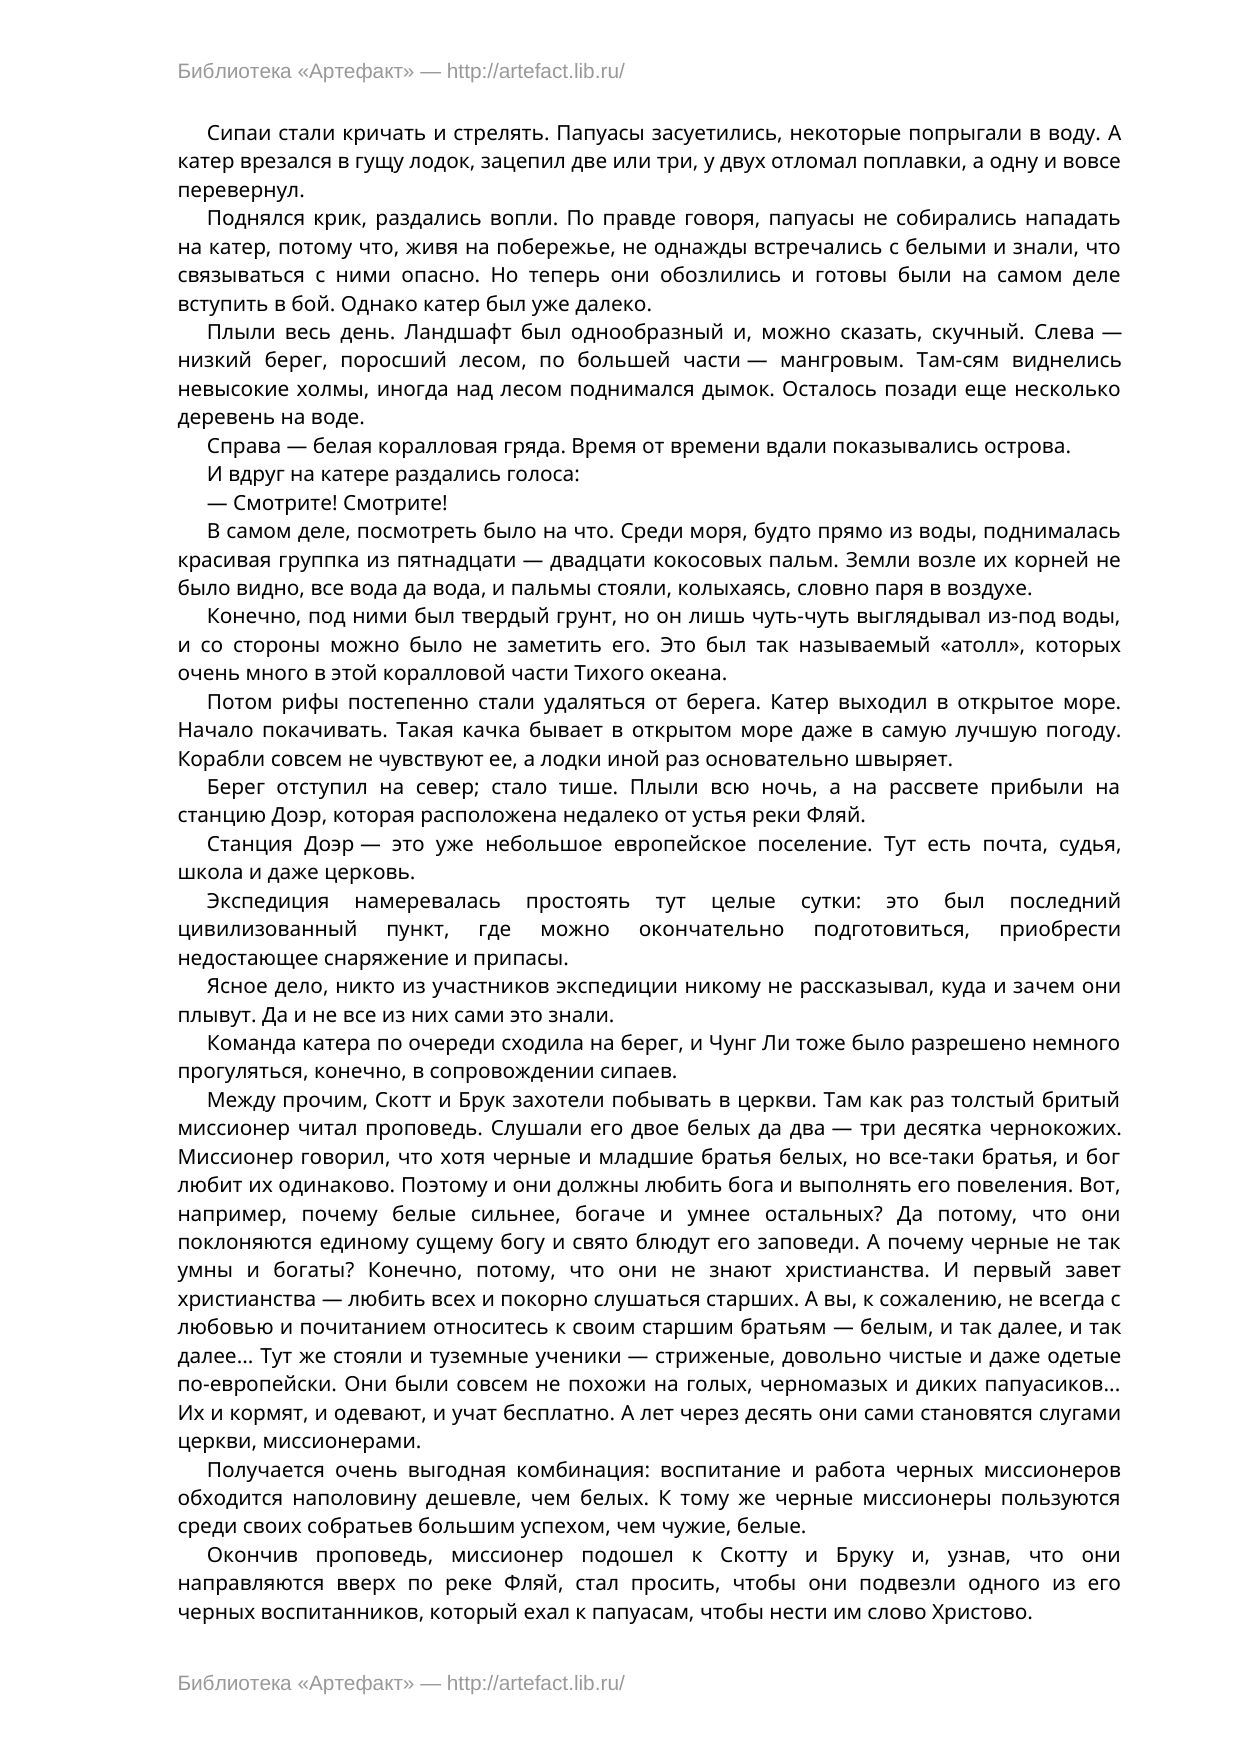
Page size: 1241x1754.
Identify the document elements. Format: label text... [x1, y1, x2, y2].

text Экспедиция намеревалась простоять тут целые сутки: это был последний цивилизованный пункт, где можно окончательно подготовиться, приобрести недостающее снаряжение и припасы. [177, 886, 1122, 971]
text Получается очень выгодная комбинация: воспитание и работа черных миссионеров обходится наполовину дешевле, чем белых. К тому же черные миссионеры пользуются среди своих собратьев большим успехом, чем чужие, белые. [177, 1455, 1122, 1540]
text Окончив проповедь, миссионер подошел к Скотту и Бруку и, узнав, что они направляются вверх по реке Фляй, стал просить, чтобы они подвезли одного из его черных воспитанников, который ехал к папуасам, чтобы нести им слово Христово. [177, 1540, 1122, 1625]
text И вдруг на катере раздались голоса: [177, 459, 1122, 488]
text Между прочим, Скотт и Брук захотели побывать в церкви. Там как раз толстый бритый миссионер читал проповедь. Слушали его двое белых да два — три десятка чернокожих. Миссионер говорил, что хотя черные и младшие братья белых, но все-таки братья, и бог любит их одинаково. Поэтому и они должны любить бога и выполнять его повеления. Вот, например, почему белые сильнее, богаче и умнее остальных? Да потому, что они поклоняются единому сущему богу и свято блюдут его заповеди. А почему черные не так умны и богаты? Конечно, потому, что они не знают христианства. И первый завет христианства — любить всех и покорно слушаться старших. А вы, к сожалению, не всегда с любовью и почитанием относитесь к своим старшим братьям — белым, и так далее, и так далее... Тут же стояли и туземные ученики — стриженые, довольно чистые и даже одетые по-европейски. Они были совсем не похожи на голых, черномазых и диких папуасиков... Их и кормят, и одевают, и учат бесплатно. А лет через десять они сами становятся слугами церкви, миссионерами. [177, 1085, 1122, 1455]
text Конечно, под ними был твердый грунт, но он лишь чуть-чуть выглядывал из-под воды, и со стороны можно было не заметить его. Это был так называемый «атолл», которых очень много в этой коралловой части Тихого океана. [177, 602, 1122, 687]
text Сипаи стали кричать и стрелять. Папуасы засуетились, некоторые попрыгали в воду. А катер врезался в гущу лодок, зацепил две или три, у двух отломал поплавки, а одну и вовсе перевернул. [177, 118, 1122, 203]
text Поднялся крик, раздались вопли. По правде говоря, папуасы не собирались нападать на катер, потому что, живя на побережье, не однажды встречались с белыми и знали, что связываться с ними опасно. Но теперь они обозлились и готовы были на самом деле вступить в бой. Однако катер был уже далеко. [177, 203, 1122, 317]
text Берег отступил на север; стало тише. Плыли всю ночь, а на рассвете прибыли на станцию Доэр, которая расположена недалеко от устья реки Фляй. [177, 772, 1122, 829]
text — Смотрите! Смотрите! [177, 488, 1122, 516]
text Ясное дело, никто из участников экспедиции никому не рассказывал, куда и зачем они плывут. Да и не все из них сами это знали. [177, 971, 1122, 1028]
text Плыли весь день. Ландшафт был однообразный и, можно сказать, скучный. Слева — низкий берег, поросший лесом, по большей части — мангровым. Там-сям виднелись невысокие холмы, иногда над лесом поднимался дымок. Осталось позади еще несколько деревень на воде. [177, 317, 1122, 431]
text Станция Доэр — это уже небольшое европейское поселение. Тут есть почта, судья, школа и даже церковь. [177, 829, 1122, 886]
text Команда катера по очереди сходила на берег, и Чунг Ли тоже было разрешено немного прогуляться, конечно, в сопровождении сипаев. [177, 1028, 1122, 1085]
text В самом деле, посмотреть было на что. Среди моря, будто прямо из воды, поднималась красивая группка из пятнадцати — двадцати кокосовых пальм. Земли возле их корней не было видно, все вода да вода, и пальмы стояли, колыхаясь, словно паря в воздухе. [177, 516, 1122, 602]
text Справа — белая коралловая гряда. Время от времени вдали показывались острова. [177, 431, 1122, 459]
text Потом рифы постепенно стали удаляться от берега. Катер выходил в открытое море. Начало покачивать. Такая качка бывает в открытом море даже в самую лучшую погоду. Корабли совсем не чувствуют ее, а лодки иной раз основательно швыряет. [177, 687, 1122, 772]
